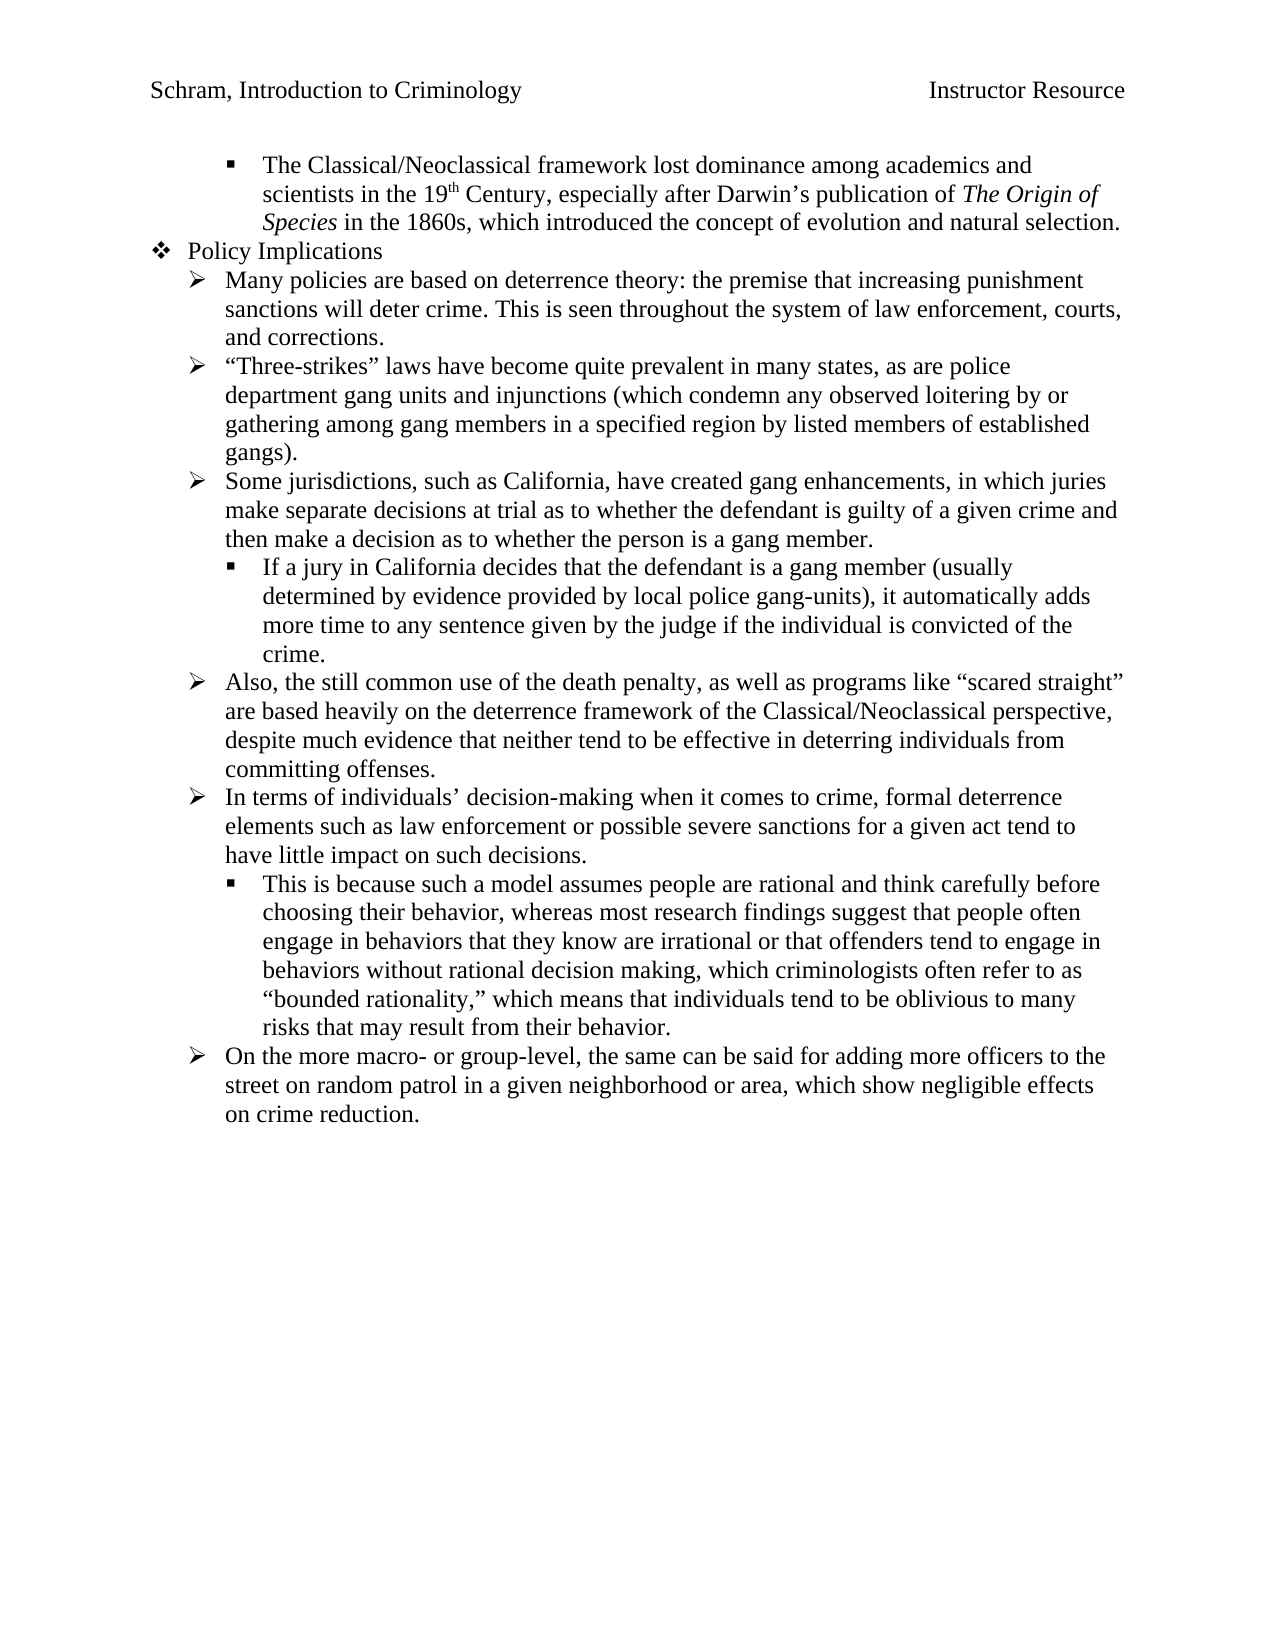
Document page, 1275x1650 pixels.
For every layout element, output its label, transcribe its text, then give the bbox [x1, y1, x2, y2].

list “Three-strikes” laws have become quite prevalent in many states, as are police department gang units and injunctions (which condemn any observed loitering by or gathering among gang members in a specified region by listed members of established gangs). [187, 351, 1125, 466]
list Policy Implications [150, 236, 1125, 265]
list On the more macro- or group-level, the same can be said for adding more officers to the street on random patrol in a given neighborhood or area, which show negligible effects on crime reduction. [187, 1041, 1125, 1127]
list If a jury in California decides that the defendant is a gang member (usually determined by evidence provided by local police gang-units), it automatically adds more time to any sentence given by the judge if the individual is convicted of the crime. [225, 552, 1125, 667]
list This is because such a model assumes people are rational and think carefully before choosing their behavior, whereas most research findings suggest that people often engage in behaviors that they know are irrational or that offenders tend to engage in behaviors without rational decision making, which criminologists often refer to as “bounded rationality,” which means that individuals tend to be oblivious to many risks that may result from their behavior. [225, 869, 1125, 1041]
list The Classical/Neoclassical framework lost dominance among academics and scientists in the 19th Century, especially after Darwin’s publication of The Origin of Species in the 1860s, which introduced the concept of evolution and natural selection. [225, 150, 1125, 236]
list Some jurisdictions, such as California, have created gang enhancements, in which juries make separate decisions at trial as to whether the defendant is guilty of a given crime and then make a decision as to whether the person is a gang member. [187, 466, 1125, 552]
list Many policies are based on deterrence theory: the premise that increasing punishment sanctions will deter crime. This is seen throughout the system of law enforcement, courts, and corrections. [187, 265, 1125, 351]
list In terms of individuals’ decision-making when it comes to crime, formal deterrence elements such as law enforcement or possible severe sanctions for a given act tend to have little impact on such decisions. [187, 782, 1125, 869]
list Also, the still common use of the death penalty, as well as programs like “scared straight” are based heavily on the deterrence framework of the Classical/Neoclassical perspective, despite much evidence that neither tend to be effective in deterring individuals from committing offenses. [187, 667, 1125, 782]
